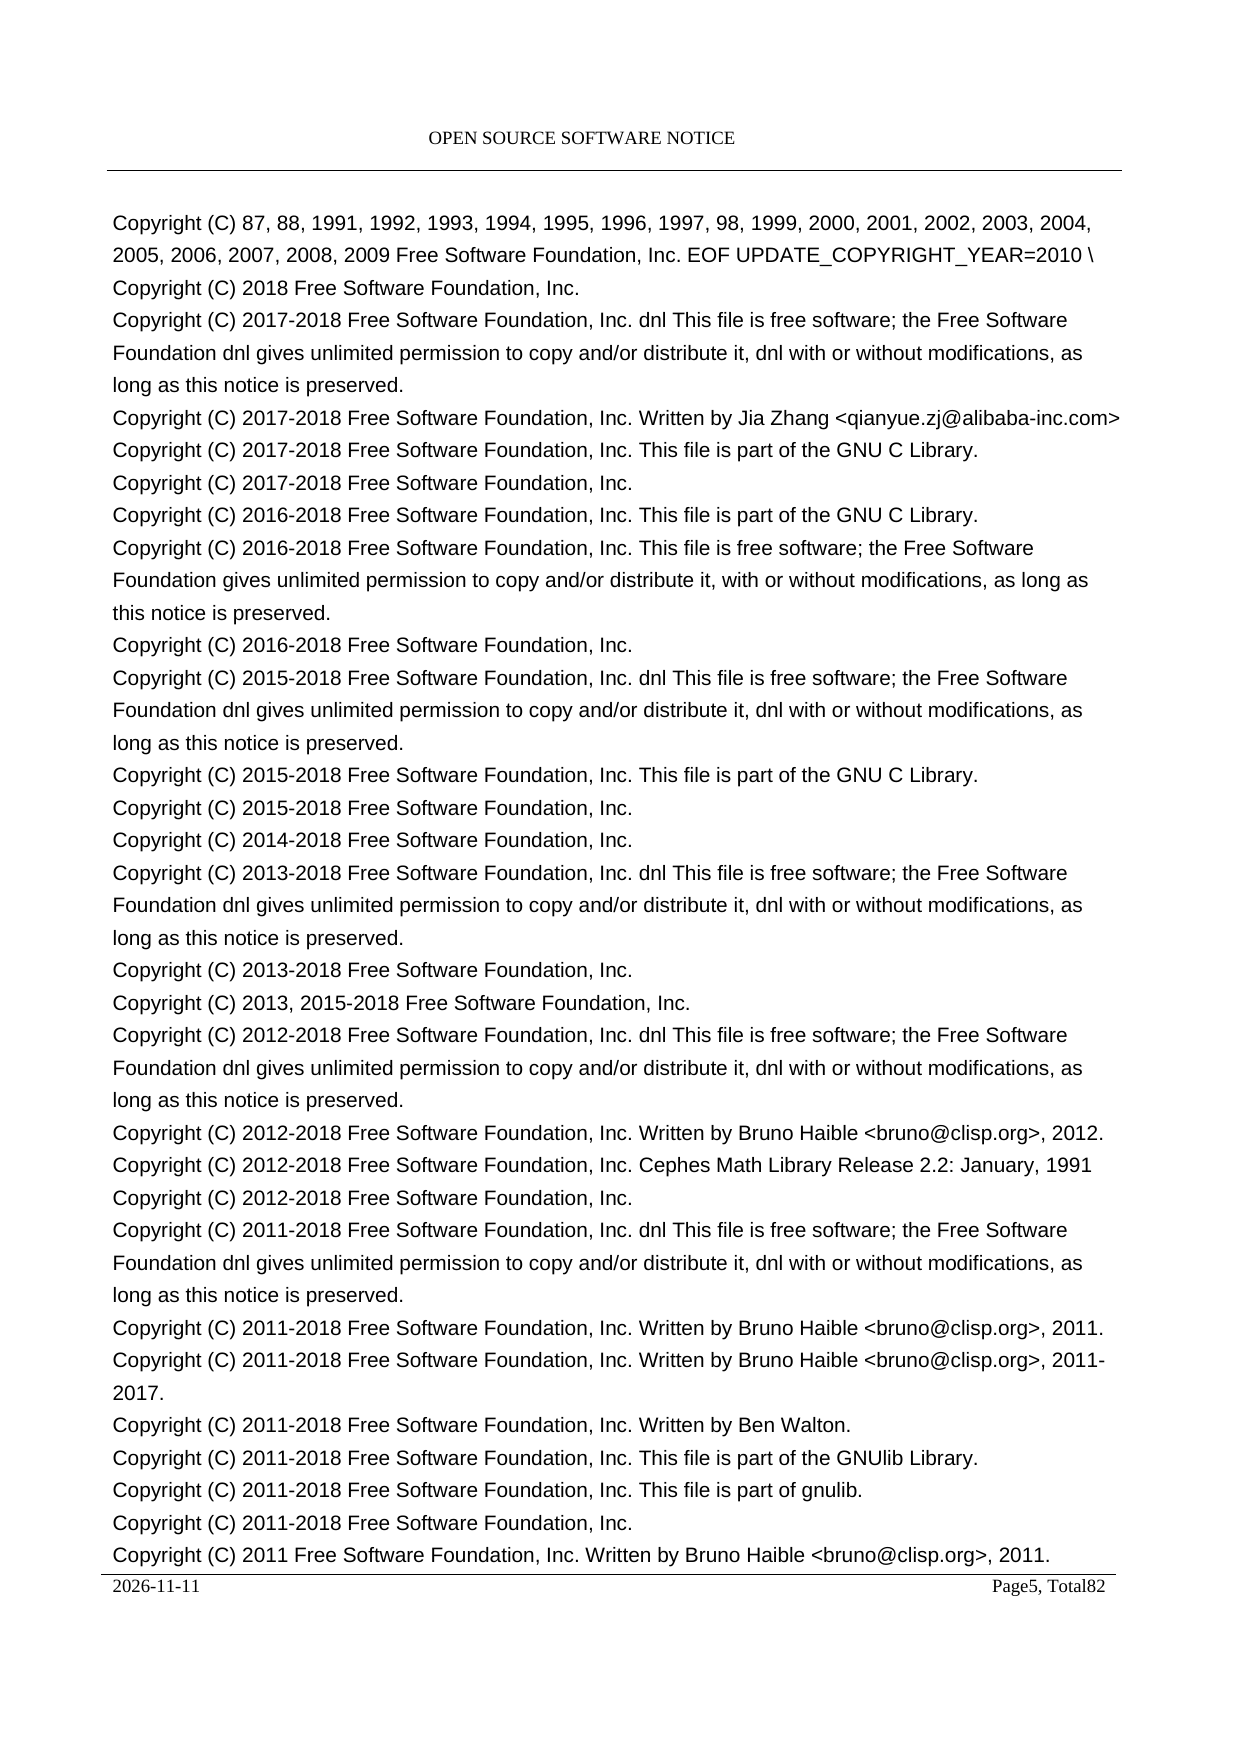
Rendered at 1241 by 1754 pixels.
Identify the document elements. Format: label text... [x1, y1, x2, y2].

text Copyright (C) 2015-2018 Free Software Foundation, Inc. [112, 791, 1128, 824]
text Copyright (C) 2011-2018 Free Software Foundation, Inc. [112, 1506, 1128, 1539]
text Copyright (C) 2016-2018 Free Software Foundation, Inc. This file is free software; the Free Software Foundation gives unlimited permission to copy and/or distribute it, with or without modifications, as long as this notice is preserved. [112, 531, 1128, 629]
text Copyright (C) 2012-2018 Free Software Foundation, Inc. dnl This file is free software; the Free Software Foundation dnl gives unlimited permission to copy and/or distribute it, dnl with or without modifications, as long as this notice is preserved. [112, 1019, 1128, 1116]
text Copyright (C) 87, 88, 1991, 1992, 1993, 1994, 1995, 1996, 1997, 98, 1999, 2000, 2001, 2002, 2003, 2004, 2005, 2006, 2007, 2008, 2009 Free Software Foundation, Inc. EOF UPDATE_COPYRIGHT_YEAR=2010 \ [112, 206, 1128, 271]
text Copyright (C) 2012-2018 Free Software Foundation, Inc. [112, 1181, 1128, 1214]
text Copyright (C) 2011-2018 Free Software Foundation, Inc. dnl This file is free software; the Free Software Foundation dnl gives unlimited permission to copy and/or distribute it, dnl with or without modifications, as long as this notice is preserved. [112, 1214, 1128, 1311]
text Copyright (C) 2011 Free Software Foundation, Inc. Written by Bruno Haible <bruno@clisp.org>, 2011. [112, 1539, 1128, 1571]
text Copyright (C) 2012-2018 Free Software Foundation, Inc. Written by Bruno Haible <bruno@clisp.org>, 2012. [112, 1116, 1128, 1149]
text Copyright (C) 2015-2018 Free Software Foundation, Inc. This file is part of the GNU C Library. [112, 759, 1128, 791]
text Copyright (C) 2013-2018 Free Software Foundation, Inc. [112, 954, 1128, 986]
text Copyright (C) 2011-2018 Free Software Foundation, Inc. This file is part of gnulib. [112, 1474, 1128, 1506]
text Copyright (C) 2017-2018 Free Software Foundation, Inc. Written by Jia Zhang <qianyue.zj@alibaba-inc.com> [112, 401, 1128, 434]
text Copyright (C) 2017-2018 Free Software Foundation, Inc. dnl This file is free software; the Free Software Foundation dnl gives unlimited permission to copy and/or distribute it, dnl with or without modifications, as long as this notice is preserved. [112, 304, 1128, 401]
text Copyright (C) 2012-2018 Free Software Foundation, Inc. Cephes Math Library Release 2.2: January, 1991 [112, 1149, 1128, 1181]
text Copyright (C) 2011-2018 Free Software Foundation, Inc. This file is part of the GNUlib Library. [112, 1441, 1128, 1474]
text Copyright (C) 2013, 2015-2018 Free Software Foundation, Inc. [112, 986, 1128, 1019]
text Copyright (C) 2013-2018 Free Software Foundation, Inc. dnl This file is free software; the Free Software Foundation dnl gives unlimited permission to copy and/or distribute it, dnl with or without modifications, as long as this notice is preserved. [112, 856, 1128, 954]
text Copyright (C) 2011-2018 Free Software Foundation, Inc. Written by Bruno Haible <bruno@clisp.org>, 2011-2017. [112, 1344, 1128, 1409]
text Copyright (C) 2016-2018 Free Software Foundation, Inc. This file is part of the GNU C Library. [112, 499, 1128, 531]
text Copyright (C) 2018 Free Software Foundation, Inc. [112, 271, 1128, 304]
text Copyright (C) 2016-2018 Free Software Foundation, Inc. [112, 629, 1128, 661]
text Copyright (C) 2011-2018 Free Software Foundation, Inc. Written by Bruno Haible <bruno@clisp.org>, 2011. [112, 1311, 1128, 1344]
text Copyright (C) 2014-2018 Free Software Foundation, Inc. [112, 824, 1128, 856]
text Copyright (C) 2015-2018 Free Software Foundation, Inc. dnl This file is free software; the Free Software Foundation dnl gives unlimited permission to copy and/or distribute it, dnl with or without modifications, as long as this notice is preserved. [112, 661, 1128, 759]
text Copyright (C) 2017-2018 Free Software Foundation, Inc. This file is part of the GNU C Library. [112, 434, 1128, 466]
text Copyright (C) 2011-2018 Free Software Foundation, Inc. Written by Ben Walton. [112, 1409, 1128, 1441]
text Copyright (C) 2017-2018 Free Software Foundation, Inc. [112, 466, 1128, 499]
